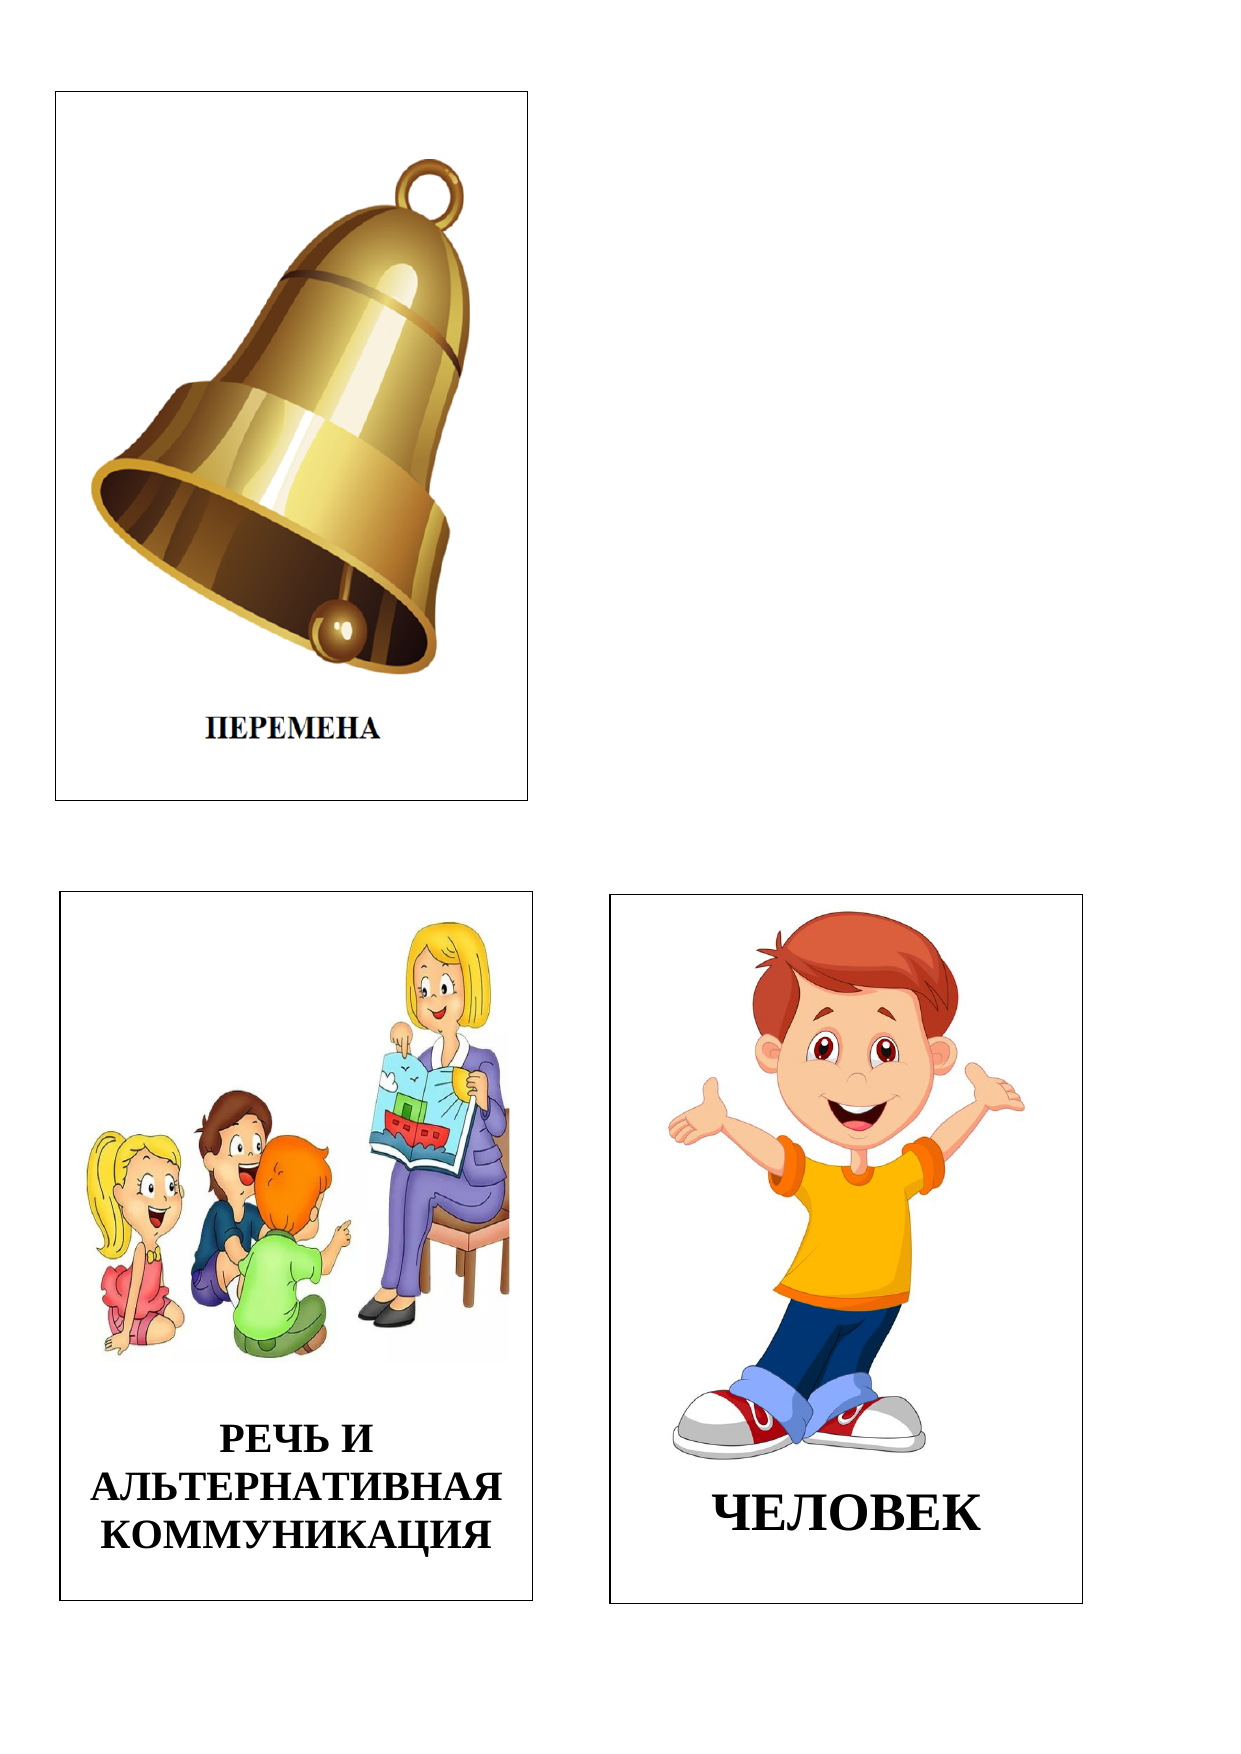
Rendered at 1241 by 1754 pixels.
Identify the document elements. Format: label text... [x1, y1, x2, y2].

table_header [56, 92, 527, 799]
picture [91, 159, 492, 779]
picture [82, 892, 510, 1367]
table_header РЕЧЬ И АЛЬТЕРНАТИВНАЯ КОММУНИКАЦИЯ [61, 892, 532, 1600]
picture [663, 895, 1029, 1462]
table_header ЧЕЛОВЕК [611, 895, 1082, 1603]
